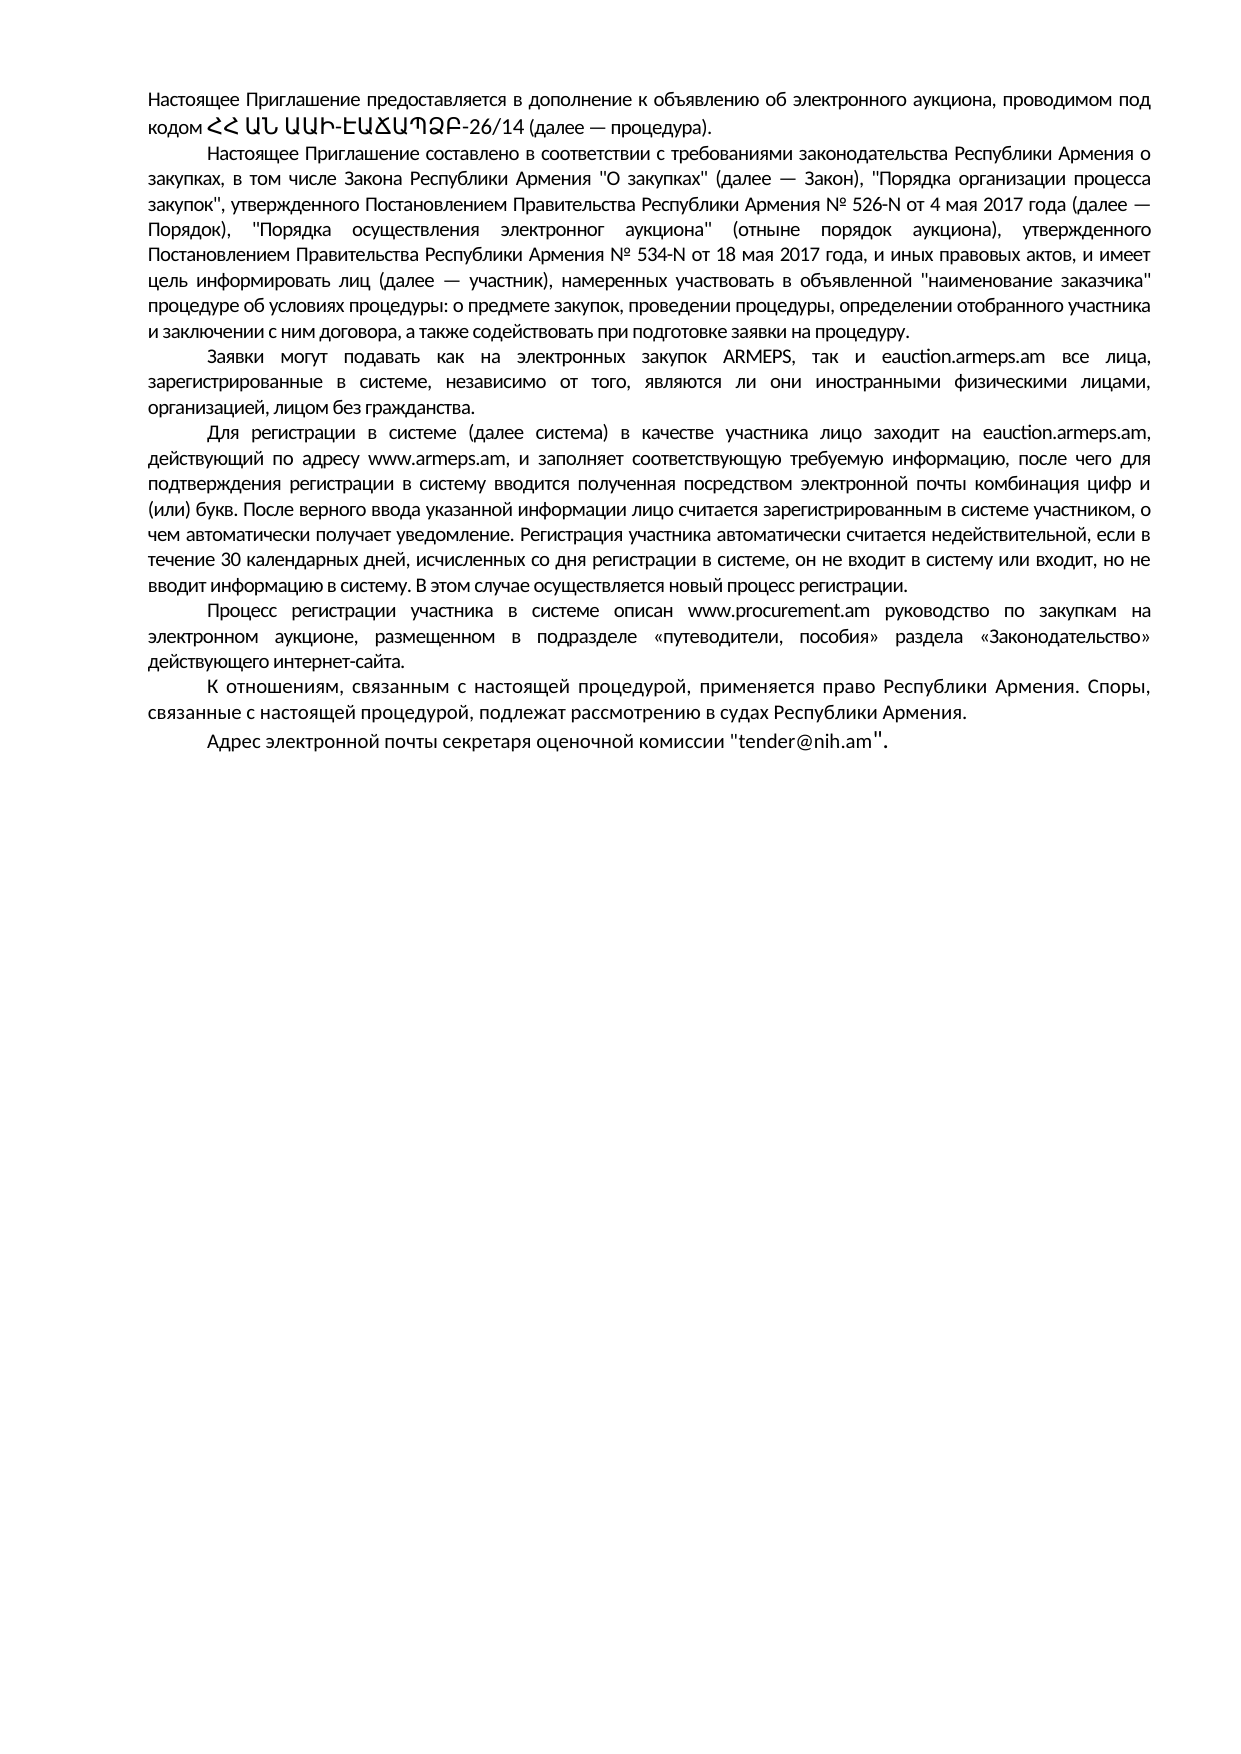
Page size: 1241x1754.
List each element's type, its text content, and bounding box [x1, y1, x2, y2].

text К отношениям, связанным с настоящей процедурой, применяется право Республики Армения. Споры, связанные с настоящей процедурой, подлежат рассмотрению в судах Республики Армения. [148, 674, 1152, 724]
text Адрес электронной почты секретаря оценочной комиссии "tender@nih.am". [148, 724, 1152, 755]
text Заявки могут подавать как на электронных закупок ARMEPS, так и eauction.armeps.am все лица, зарегистрированные в системе, независимо от того, являются ли они иностранными физическими лицами, организацией, лицом без гражданства. [148, 343, 1152, 419]
text Настоящее Приглашение составлено в соответствии с требованиями законодательства Республики Армения о закупках, в том числе Закона Республики Армения "О закупках" (далее — Закон), "Порядка организации процесса закупок", утвержденного Постановлением Правительства Республики Армения № 526-N от 4 мая 2017 года (далее — Порядок), "Порядка осуществления электронног аукциона" (отныне порядок аукциона), утвержденного Постановлением Правительства Республики Армения № 534-N от 18 мая 2017 года, и иных правовых актов, и имеет цель информировать лиц (далее — участник), намеренных участвовать в объявленной "наименование заказчика" процедуре об условиях процедуры: о предмете закупок, проведении процедуры, определении отобранного участника и заключении с ним договора, а также содействовать при подготовке заявки на процедуру. [148, 140, 1152, 343]
text Настоящее Приглашение предоставляется в дополнение к объявлению об электронного аукциона, проводимом под кодом ՀՀ ԱՆ ԱԱԻ-ԷԱՃԱՊՁԲ-26/14 (далее — процедура). [148, 86, 1152, 140]
text Процесс регистрации участника в системе описан www.procurement.am руководство по закупкам на электронном аукционе, размещенном в подразделе «путеводители, пособия» раздела «Законодательство» действующего интернет-сайта. [148, 597, 1152, 674]
text Для регистрации в системе (далее система) в качестве участника лицо заходит на eauction.armeps.am, действующий по адресу www.armeps.am, и заполняет соответствующую требуемую информацию, после чего для подтверждения регистрации в систему вводится полученная посредством электронной почты комбинация цифр и (или) букв. После верного ввода указанной информации лицо считается зарегистрированным в системе участником, о чем автоматически получает уведомление. Регистрация участника автоматически считается недействительной, если в течение 30 календарных дней, исчисленных со дня регистрации в системе, он не входит в систему или входит, но не вводит информацию в систему. В этом случае осуществляется новый процесс регистрации. [148, 419, 1152, 597]
